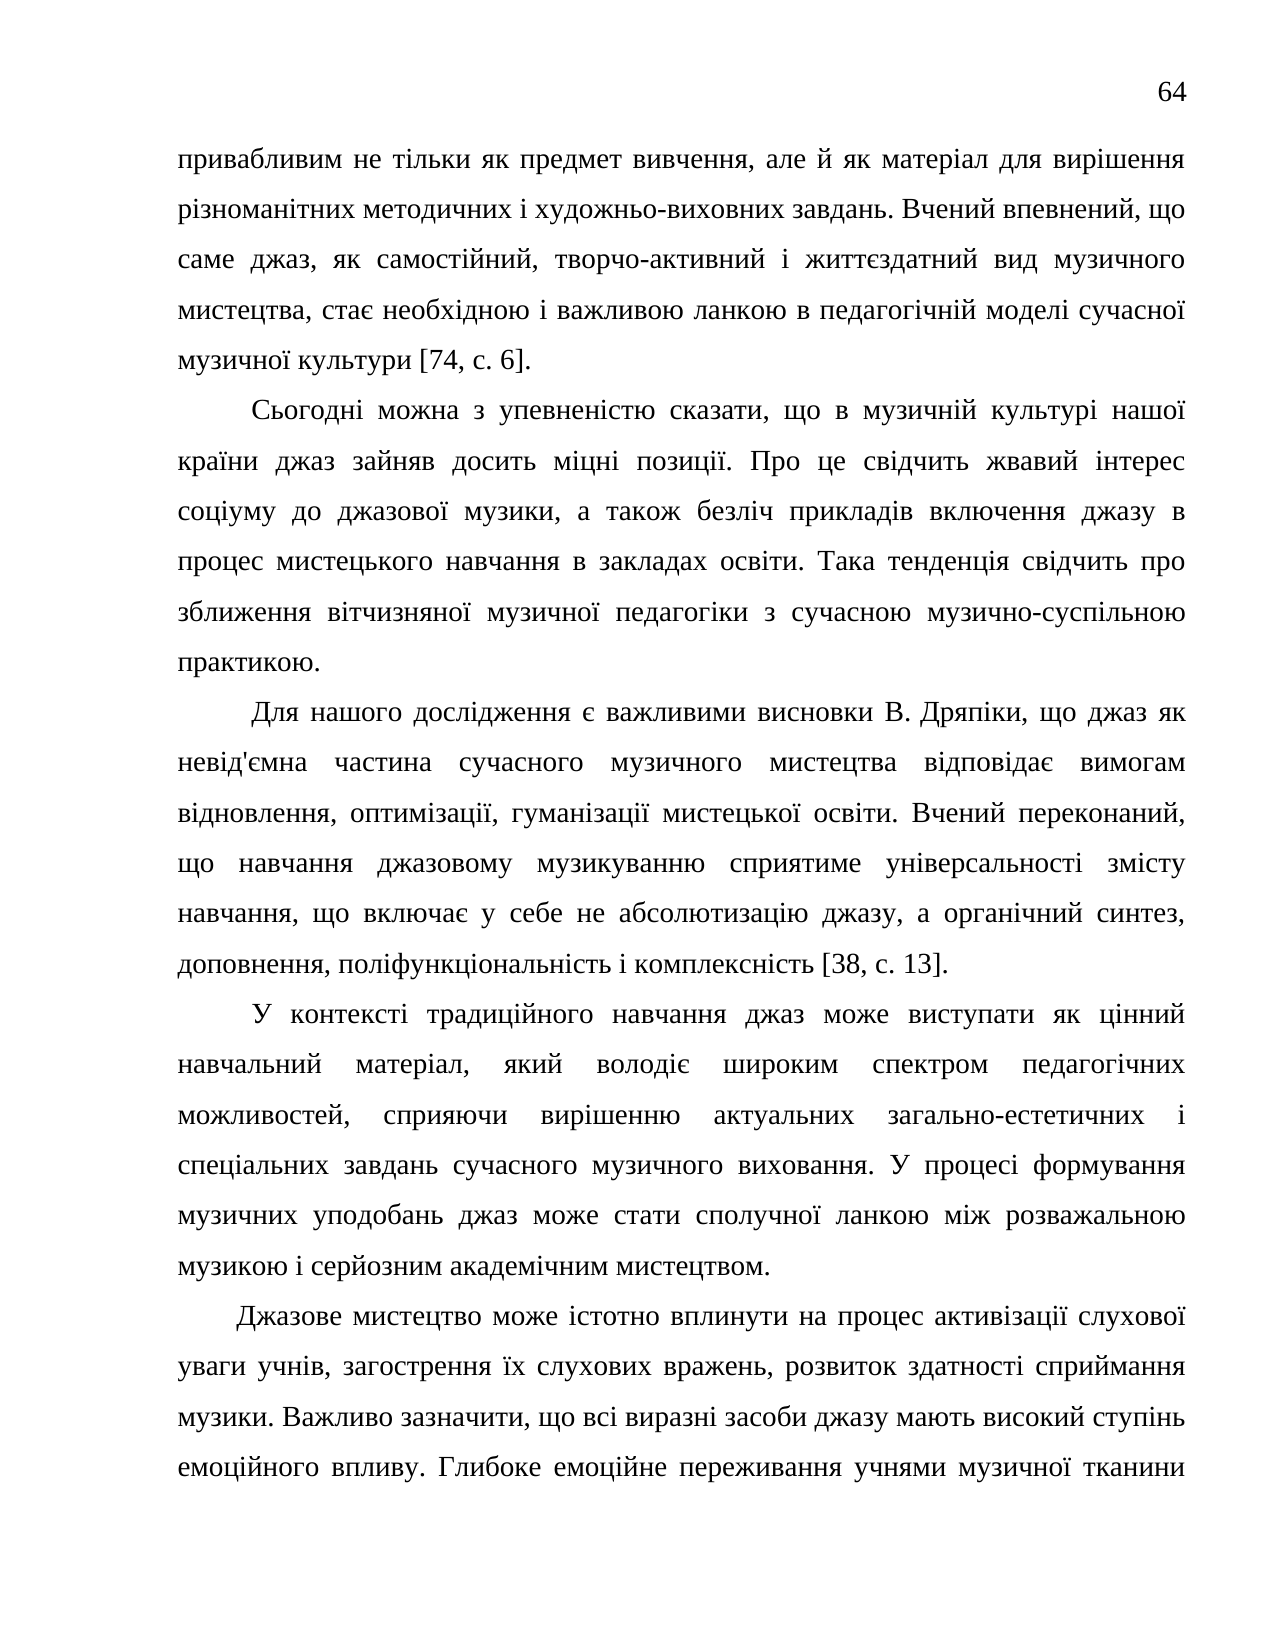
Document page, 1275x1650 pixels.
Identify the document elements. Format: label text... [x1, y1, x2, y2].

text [177, 141, 1186, 376]
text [177, 1298, 1186, 1482]
text Сьогодні можна з упевненістю сказати, що в музичній культурі нашої країни джаз зайняв досить міцні позиції. Про це свідчить жвавий інтерес соціуму до джазової музики, а також безліч прикладів включення джазу в процес мистецького навчання в закладах освіти. Така тенденція свідчить про зближення вітчизняної музичної педагогіки з сучасною музично-суспільною практикою. [177, 392, 1186, 677]
text У контексті традиційного навчання джаз може виступати як цінний навчальний матеріал, який володіє широким спектром педагогічних можливостей, сприяючи вирішенню актуальних загально-естетичних і спеціальних завдань сучасного музичного виховання. У процесі формування музичних уподобань джаз може стати сполучної ланкою між розважальною музикою і серйозним академічним мистецтвом. [177, 996, 1186, 1281]
text Для нашого дослідження є важливими висновки В. Дряпіки, що джаз як невід'ємна частина сучасного музичного мистецтва відповідає вимогам відновлення, оптимізації, гуманізації мистецької освіти. Вчений переконаний, що навчання джазовому музикуванню сприятиме універсальності змісту навчання, що включає у себе не абсолютизацію джазу, а органічний синтез, доповнення, поліфункціональність і комплексність [38, с. 13]. [177, 694, 1186, 979]
